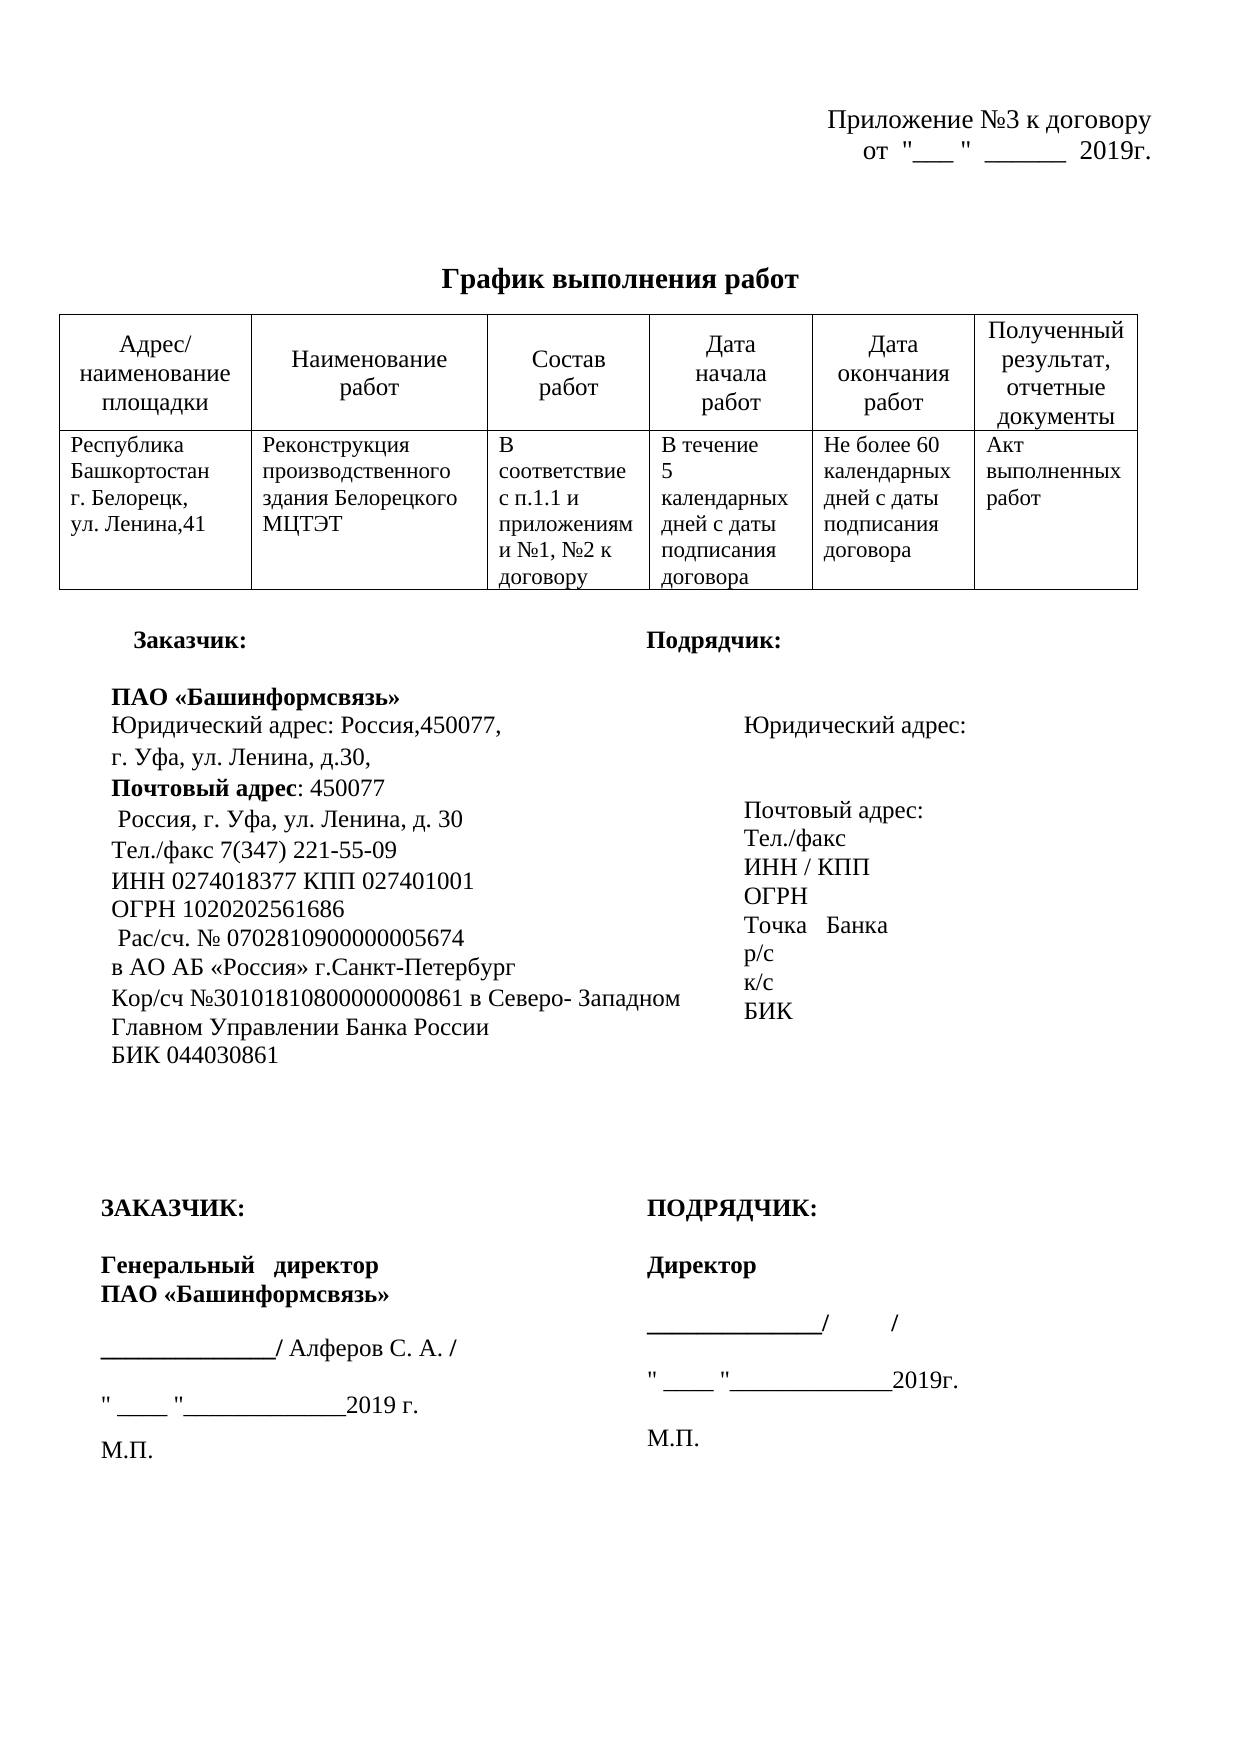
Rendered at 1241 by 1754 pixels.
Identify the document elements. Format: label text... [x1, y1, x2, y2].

text от "___ " ______ 2019г. [89, 134, 1152, 166]
table_header Наименование работ [252, 315, 487, 430]
text Приложение №3 к договору [89, 103, 1152, 134]
table_header Дата начала работ [650, 315, 812, 430]
table_cell Республика Башкортостан г. Белорецк, ул. Ленина,41 [60, 431, 251, 589]
table_header Заказчик: [89, 625, 602, 682]
table_header Подрядчик: [602, 625, 1193, 682]
table_header Адрес/ наименование площадки [60, 315, 251, 430]
text График выполнения работ [89, 261, 1152, 294]
table_cell Реконструкция производственного здания Белорецкого МЦТЭТ [252, 431, 487, 589]
table_header Состав работ [488, 315, 649, 430]
table_header ПОДРЯДЧИК: Директор ______________/ / " ____ "_____________2019г. М.П. [636, 1164, 1137, 1507]
table_cell Не более 60 календарных дней с даты подписания договора [813, 431, 974, 589]
table_cell Акт выполненных работ [975, 431, 1137, 589]
table_header ЗАКАЗЧИК: Генеральный директор ПАО «Башинформсвязь» ______________/ Алферов С. А. / " ____ "_____________2019 г. М.П. [90, 1164, 635, 1507]
table_cell [568, 682, 661, 1117]
table_header Дата окончания работ [813, 315, 974, 430]
table_cell [661, 682, 1193, 1117]
table_cell [89, 682, 568, 1117]
